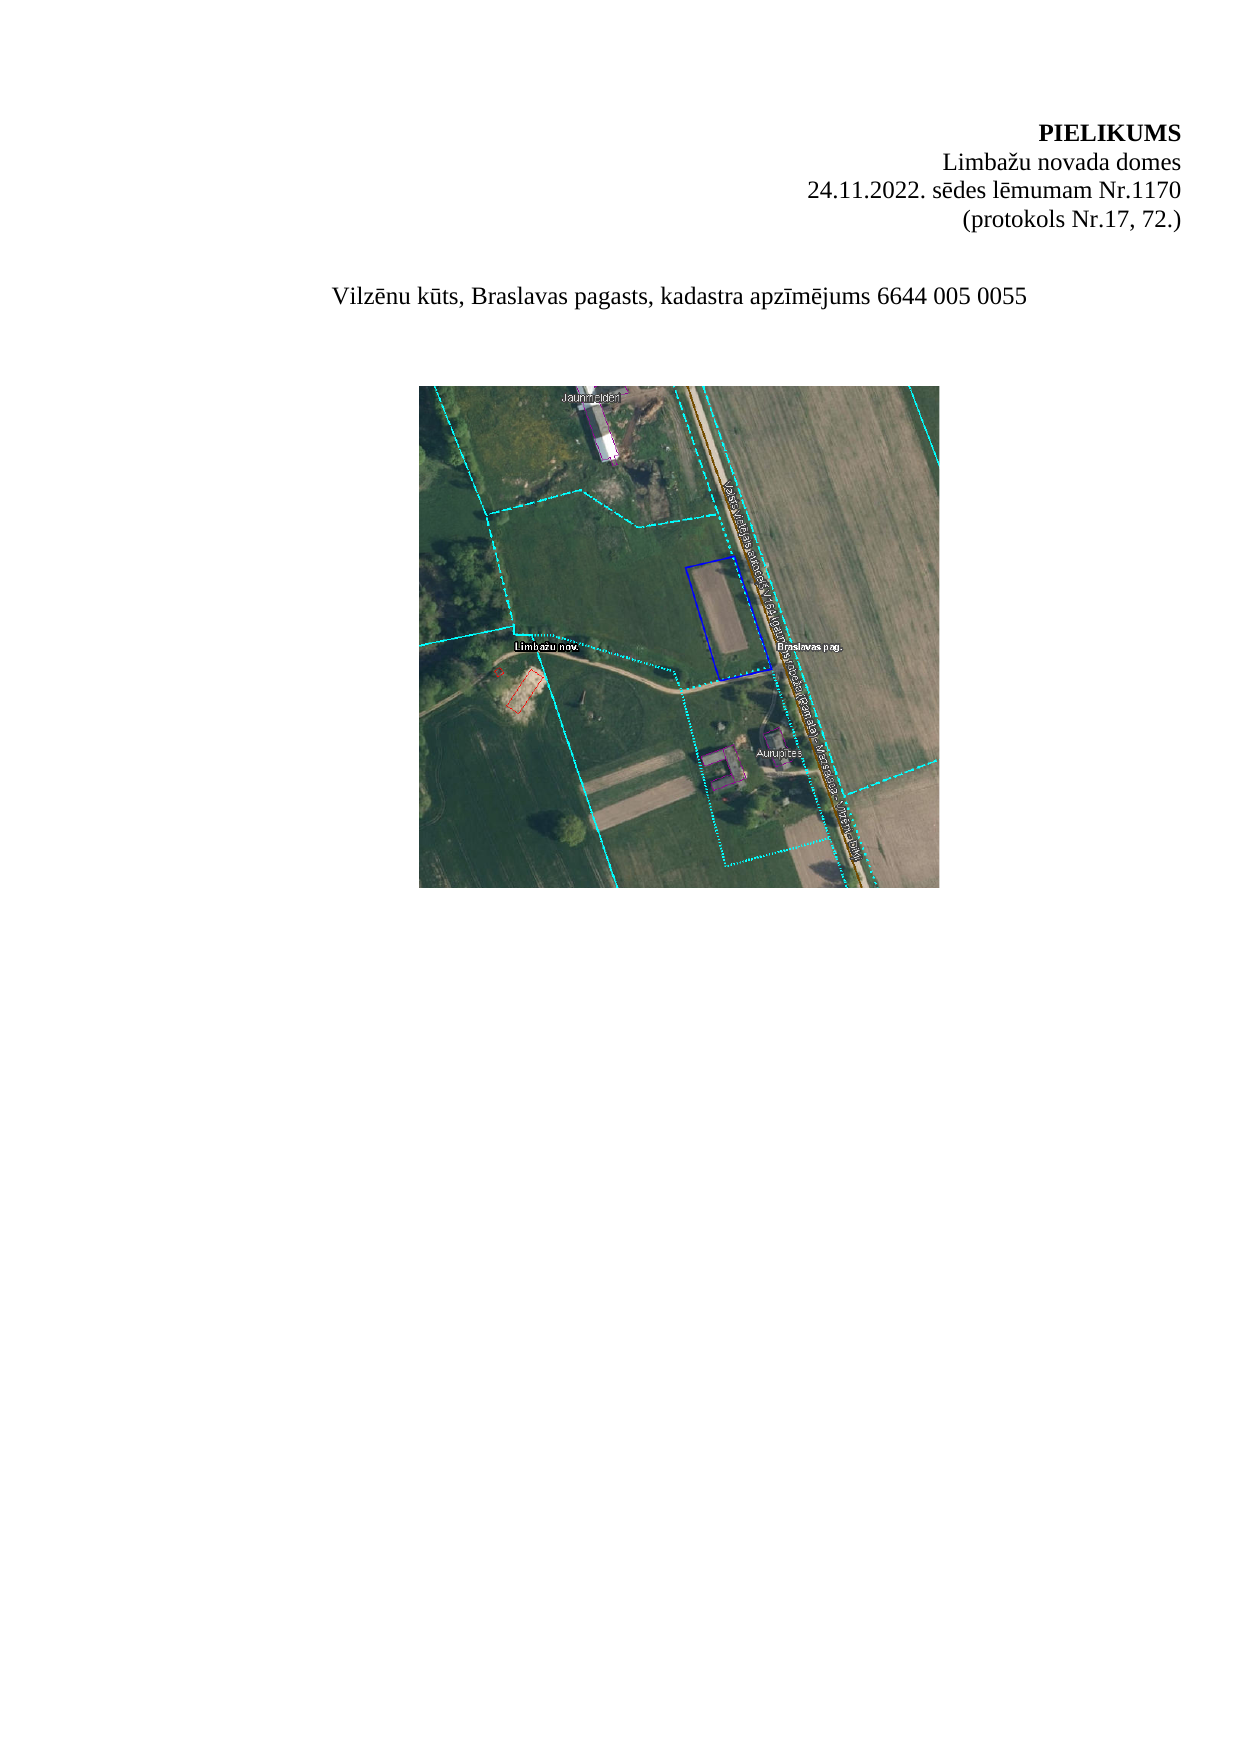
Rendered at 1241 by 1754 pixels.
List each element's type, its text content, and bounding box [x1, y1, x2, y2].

picture [419, 386, 940, 888]
text PIELIKUMS [177, 118, 1181, 147]
text (protokols Nr.17, 72.) [177, 204, 1181, 233]
text Limbažu novada domes [177, 147, 1181, 176]
text Vilzēnu kūts, Braslavas pagasts, kadastra apzīmējums 6644 005 0055 [177, 281, 1181, 309]
text 24.11.2022. sēdes lēmumam Nr.1170 [177, 176, 1181, 204]
